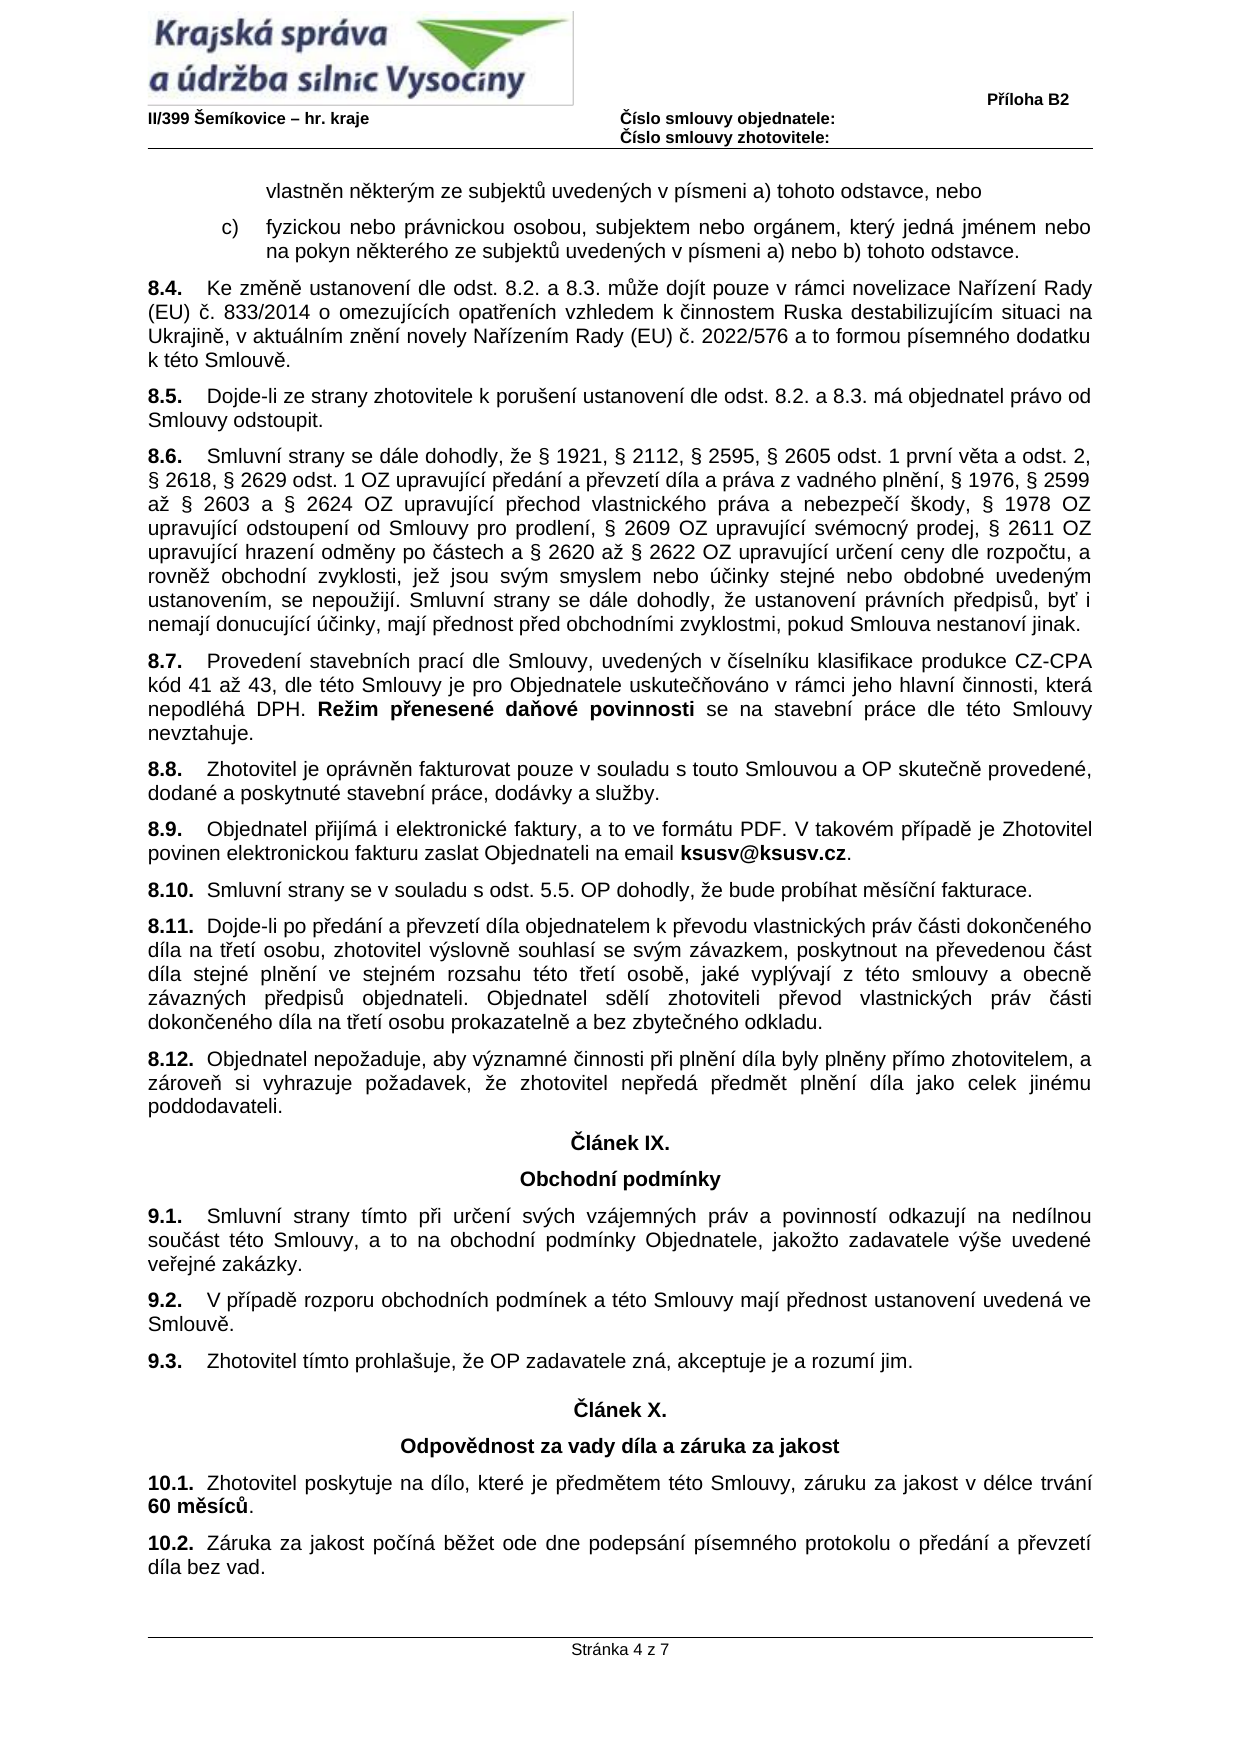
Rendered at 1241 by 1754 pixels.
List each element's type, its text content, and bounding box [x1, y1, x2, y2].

picture [147, 11, 574, 107]
list Zhotovitel tímto prohlašuje, že OP zadavatele zná, akceptuje je a rozumí jim. [148, 1348, 1093, 1372]
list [221, 179, 1093, 203]
text Článek X. [148, 1397, 1093, 1421]
list Ke změně ustanovení dle odst. 8.2. a 8.3. může dojít pouze v rámci novelizace Nařízení Rady (EU) č. 833/2014 o omezujících opatřeních vzhledem k činnostem Ruska destabilizujícím situaci na Ukrajině, v aktuálním znění novely Nařízením Rady (EU) č. 2022/576 a to formou písemného dodatku k této Smlouvě. [148, 276, 1093, 371]
list Objednatel nepožaduje, aby významné činnosti při plnění díla byly plněny přímo zhotovitelem, a zároveň si vyhrazuje požadavek, že zhotovitel nepředá předmět plnění díla jako celek jinému poddodavateli. [148, 1046, 1093, 1118]
list Záruka za jakost počíná běžet ode dne podepsání písemného protokolu o předání a převzetí díla bez vad. [148, 1531, 1093, 1579]
list Zhotovitel je oprávněn fakturovat pouze v souladu s touto Smlouvou a OP skutečně provedené, dodané a poskytnuté stavební práce, dodávky a služby. [148, 757, 1093, 805]
list Zhotovitel poskytuje na dílo, které je předmětem této Smlouvy, záruku za jakost v délce trvání 60 měsíců. [148, 1470, 1093, 1518]
list V případě rozporu obchodních podmínek a této Smlouvy mají přednost ustanovení uvedená ve Smlouvě. [148, 1288, 1093, 1336]
list Smluvní strany tímto při určení svých vzájemných práv a povinností odkazují na nedílnou součást této Smlouvy, a to na obchodní podmínky Objednatele, jakožto zadavatele výše uvedené veřejné zakázky. [148, 1204, 1093, 1276]
subtitle Článek IX. [148, 1131, 1093, 1155]
list fyzickou nebo právnickou osobou, subjektem nebo orgánem, který jedná jménem nebo na pokyn některého ze subjektů uvedených v písmeni a) nebo b) tohoto odstavce. [221, 215, 1093, 263]
subtitle Obchodní podmínky [148, 1167, 1093, 1191]
list Objednatel přijímá i elektronické faktury, a to ve formátu PDF. V takovém případě je Zhotovitel povinen elektronickou fakturu zaslat Objednateli na email ksusv@ksusv.cz. [148, 817, 1093, 865]
subtitle Odpovědnost za vady díla a záruka za jakost [148, 1434, 1093, 1458]
list Smluvní strany se dále dohodly, že § 1921, § 2112, § 2595, § 2605 odst. 1 první věta a odst. 2, § 2618, § 2629 odst. 1 OZ upravující předání a převzetí díla a práva z vadného plnění, § 1976, § 2599 až § 2603 a § 2624 OZ upravující přechod vlastnického práva a nebezpečí škody, § 1978 OZ upravující odstoupení od Smlouvy pro prodlení, § 2609 OZ upravující svémocný prodej, § 2611 OZ upravující hrazení odměny po částech a § 2620 až § 2622 OZ upravující určení ceny dle rozpočtu, a rovněž obchodní zvyklosti, jež jsou svým smyslem nebo účinky stejné nebo obdobné uvedeným ustanovením, se nepoužijí. Smluvní strany se dále dohodly, že ustanovení právních předpisů, byť i nemají donucující účinky, mají přednost před obchodními zvyklostmi, pokud Smlouva nestanoví jinak. [148, 444, 1093, 636]
list Smluvní strany se v souladu s odst. 5.5. OP dohodly, že bude probíhat měsíční fakturace. [148, 878, 1093, 902]
list Dojde-li ze strany zhotovitele k porušení ustanovení dle odst. 8.2. a 8.3. má objednatel právo od Smlouvy odstoupit. [148, 384, 1093, 432]
list Dojde-li po předání a převzetí díla objednatelem k převodu vlastnických práv části dokončeného díla na třetí osobu, zhotovitel výslovně souhlasí se svým závazkem, poskytnout na převedenou část díla stejné plnění ve stejném rozsahu této třetí osobě, jaké vyplývají z této smlouvy a obecně závazných předpisů objednateli. Objednatel sdělí zhotoviteli převod vlastnických práv části dokončeného díla na třetí osobu prokazatelně a bez zbytečného odkladu. [148, 914, 1093, 1034]
list Provedení stavebních prací dle Smlouvy, uvedených v číselníku klasifikace produkce CZ-CPA kód 41 až 43, dle této Smlouvy je pro Objednatele uskutečňováno v rámci jeho hlavní činnosti, která nepodléhá DPH. Režim přenesené daňové povinnosti se na stavební práce dle této Smlouvy nevztahuje. [148, 648, 1093, 744]
